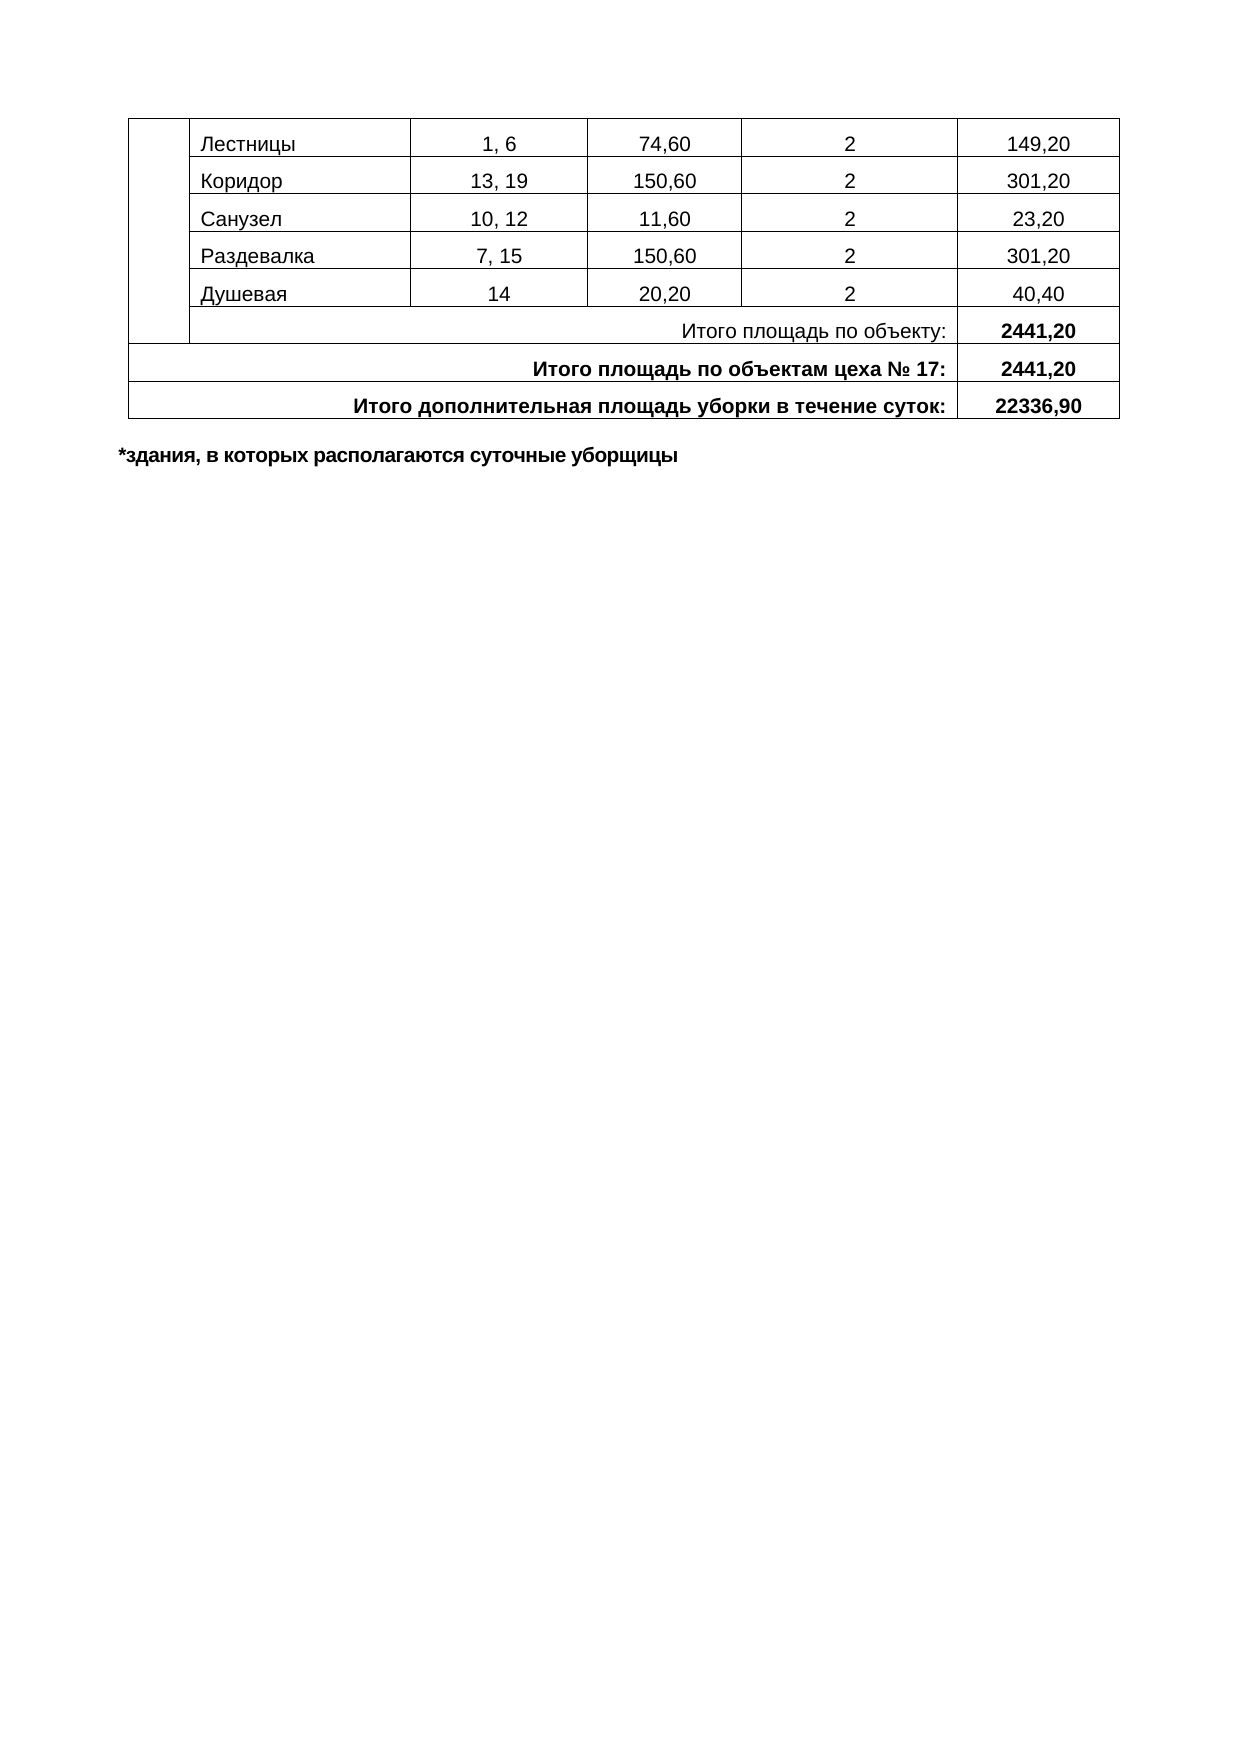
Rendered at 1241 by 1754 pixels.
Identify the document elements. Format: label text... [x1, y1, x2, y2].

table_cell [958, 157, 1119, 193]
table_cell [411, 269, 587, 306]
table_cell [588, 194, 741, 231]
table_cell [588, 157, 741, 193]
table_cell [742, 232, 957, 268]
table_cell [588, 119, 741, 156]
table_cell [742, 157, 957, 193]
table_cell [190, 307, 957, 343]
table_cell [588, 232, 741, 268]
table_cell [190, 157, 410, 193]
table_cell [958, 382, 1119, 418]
text *здания, в которых располагаются суточные уборщицы [118, 443, 1152, 467]
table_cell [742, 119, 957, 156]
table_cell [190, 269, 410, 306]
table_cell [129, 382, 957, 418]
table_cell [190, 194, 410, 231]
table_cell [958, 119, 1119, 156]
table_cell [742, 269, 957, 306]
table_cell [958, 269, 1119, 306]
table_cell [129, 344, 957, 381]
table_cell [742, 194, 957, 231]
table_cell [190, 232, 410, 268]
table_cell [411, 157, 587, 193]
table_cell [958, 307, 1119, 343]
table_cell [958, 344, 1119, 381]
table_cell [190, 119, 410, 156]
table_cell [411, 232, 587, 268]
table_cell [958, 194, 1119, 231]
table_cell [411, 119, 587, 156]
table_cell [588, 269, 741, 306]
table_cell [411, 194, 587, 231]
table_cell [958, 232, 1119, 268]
